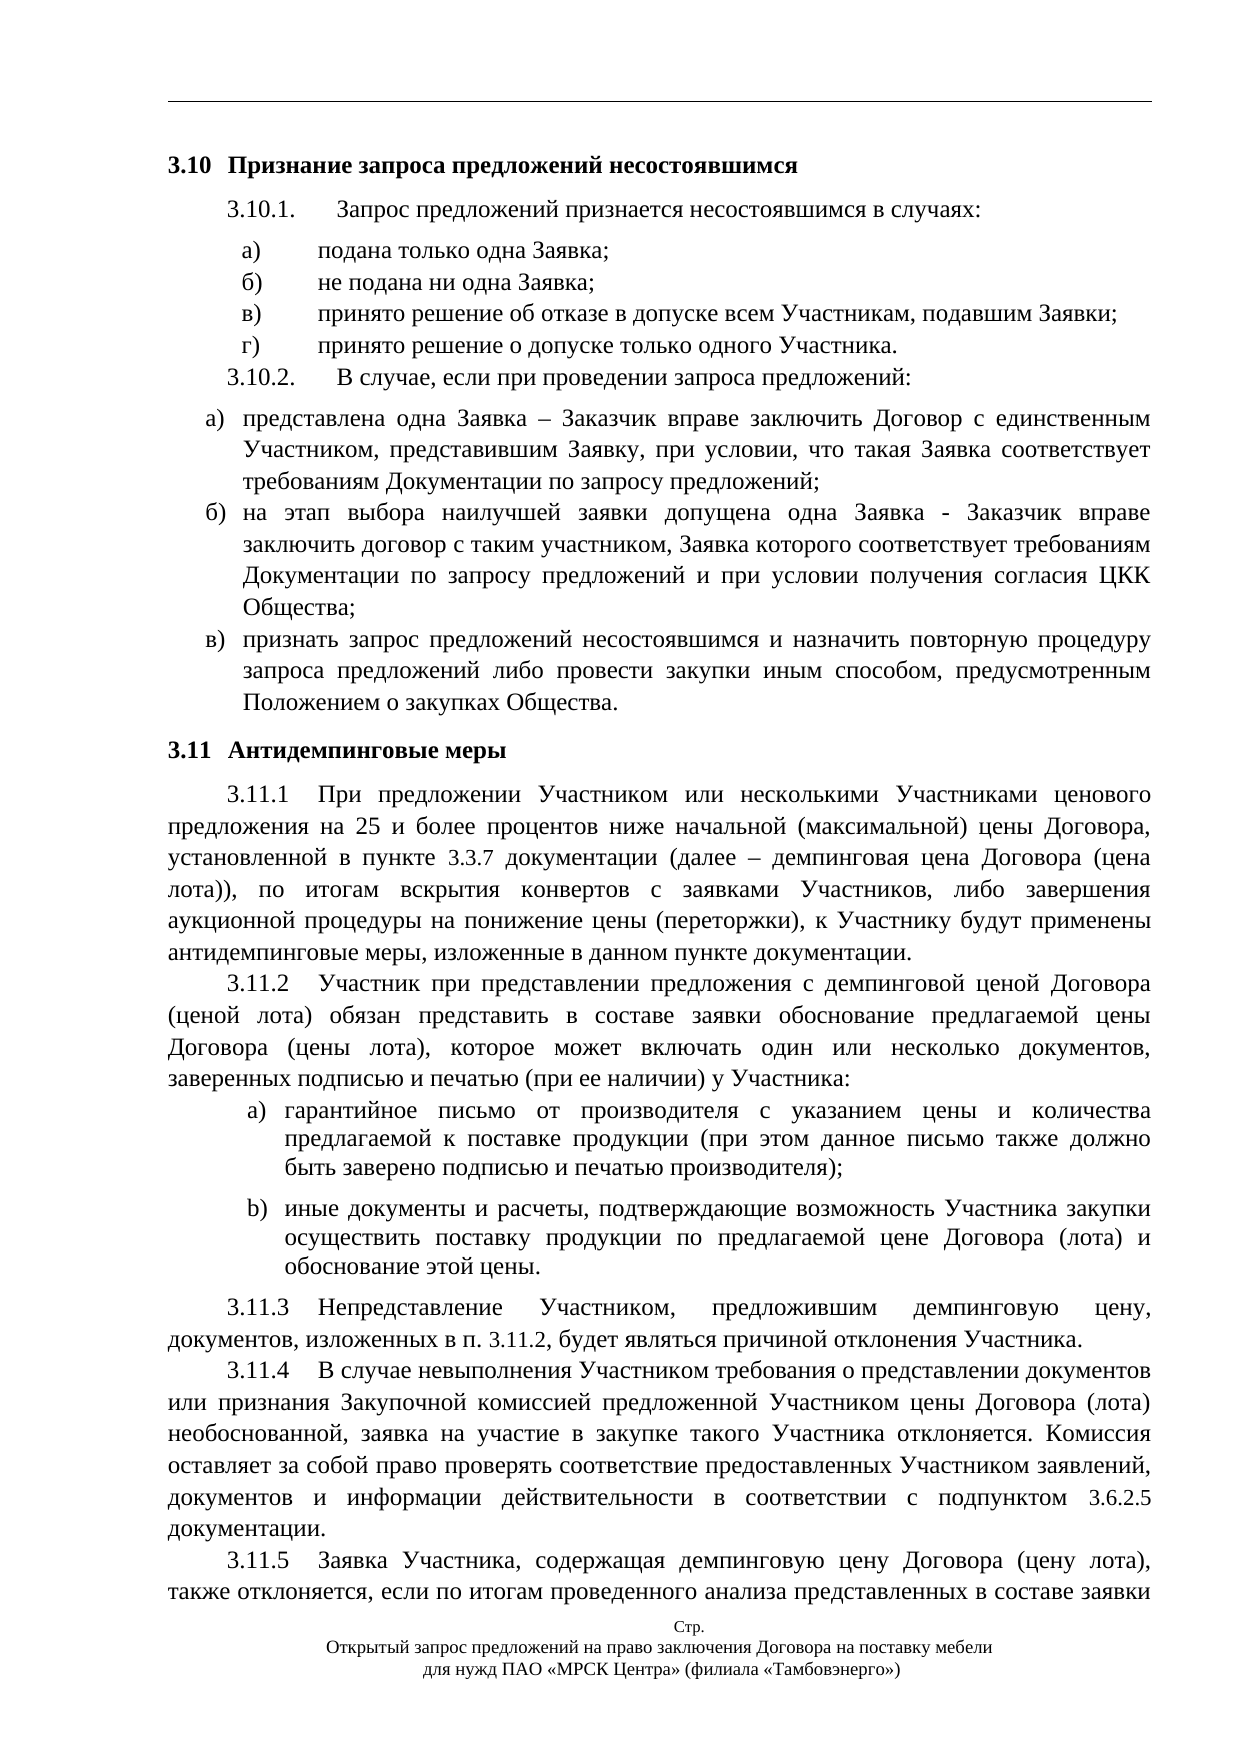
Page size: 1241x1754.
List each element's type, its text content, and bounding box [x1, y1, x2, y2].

list принято решение об отказе в допуске всем Участникам, подавшим Заявки; [168, 298, 1152, 327]
list В случае невыполнения Участником требования о представлении документов или признания Закупочной комиссией предложенной Участником цены Договора (лота) необоснованной, заявка на участие в закупке такого Участника отклоняется. Комиссия оставляет за собой право проверять соответствие предоставленных Участником заявлений, документов и информации действительности в соответствии с подпунктом 3.6.2.5 документации. [168, 1355, 1152, 1542]
list иные документы и расчеты, подтверждающие возможность Участника закупки осуществить поставку продукции по предлагаемой цене Договора (лота) и обоснование этой цены. [247, 1193, 1152, 1280]
list Непредставление Участником, предложившим демпинговую цену, документов, изложенных в п. 3.11.2, будет являться причиной отклонения Участника. [168, 1292, 1152, 1353]
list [168, 1545, 1152, 1605]
list принято решение о допуске только одного Участника. [168, 330, 1152, 359]
list не подана ни одна Заявка; [168, 267, 1152, 296]
list подана только одна Заявка; [168, 235, 1152, 264]
list В случае, если при проведении запроса предложений: [168, 362, 1152, 390]
subtitle Признание запроса предложений несостоявшимся [168, 150, 1152, 179]
list на этап выбора наилучшей заявки допущена одна Заявка - Заказчик вправе заключить договор с таким участником, Заявка которого соответствует требованиям Документации по запросу предложений и при условии получения согласия ЦКК Общества; [205, 497, 1152, 621]
list признать запрос предложений несостоявшимся и назначить повторную процедуру запроса предложений либо провести закупки иным способом, предусмотренным Положением о закупках Общества. [205, 624, 1152, 716]
list Запрос предложений признается несостоявшимся в случаях: [168, 194, 1152, 223]
list гарантийное письмо от производителя с указанием цены и количества предлагаемой к поставке продукции (при этом данное письмо также должно быть заверено подписью и печатью производителя); [247, 1095, 1152, 1181]
list При предложении Участником или несколькими Участниками ценового предложения на 25 и более процентов ниже начальной (максимальной) цены Договора, установленной в пункте 3.3.7 документации (далее – демпинговая цена Договора (цена лота)), по итогам вскрытия конвертов с заявками Участников, либо завершения аукционной процедуры на понижение цены (переторжки), к Участнику будут применены антидемпинговые меры, изложенные в данном пункте документации. [168, 779, 1152, 966]
list Участник при представлении предложения с демпинговой ценой Договора (ценой лота) обязан представить в составе заявки обоснование предлагаемой цены Договора (цены лота), которое может включать один или несколько документов, заверенных подписью и печатью (при ее наличии) у Участника: [168, 968, 1152, 1092]
list представлена одна Заявка – Заказчик вправе заключить Договор с единственным Участником, представившим Заявку, при условии, что такая Заявка соответствует требованиям Документации по запросу предложений; [205, 403, 1152, 495]
subtitle Антидемпинговые меры [168, 735, 1152, 764]
